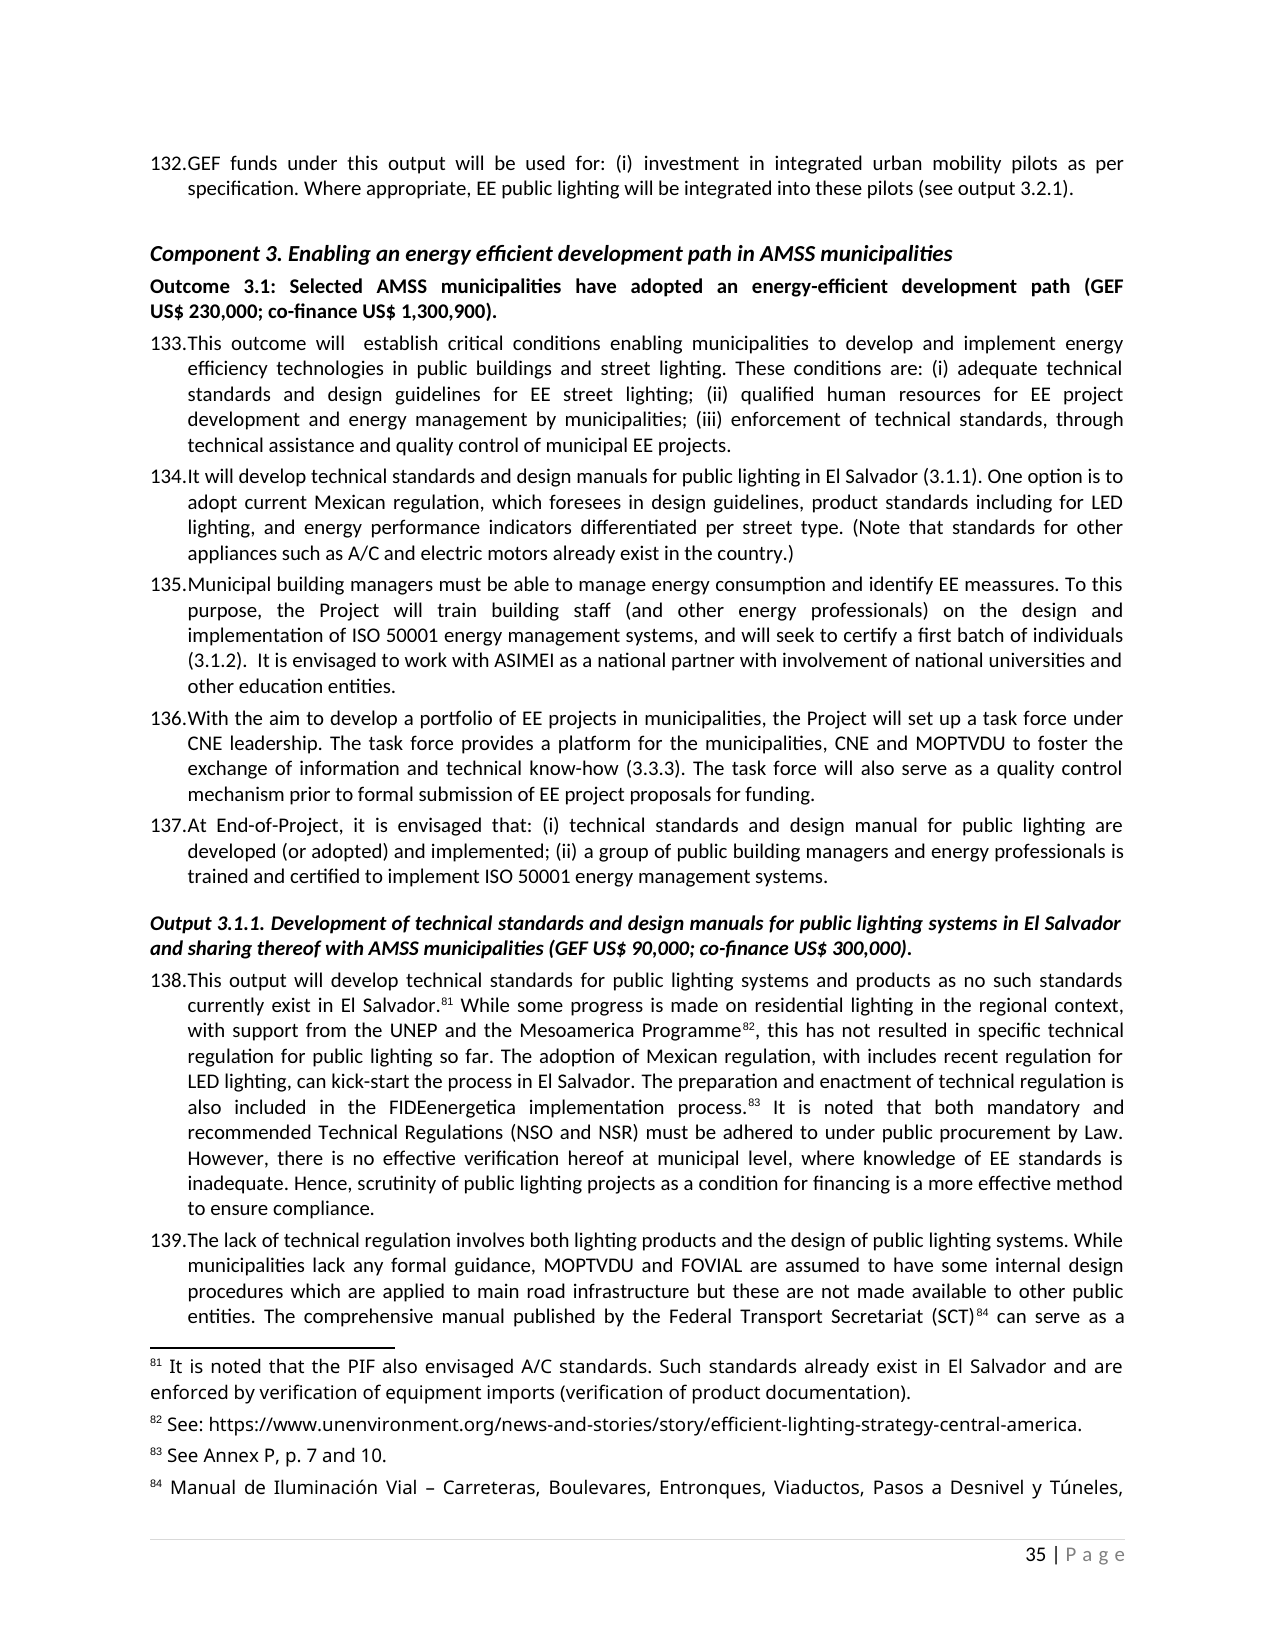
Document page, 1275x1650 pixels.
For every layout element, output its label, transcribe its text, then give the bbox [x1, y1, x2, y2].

subtitle Component 3. Enabling an energy efficient development path in AMSS municipalities [150, 239, 1125, 267]
list GEF funds under this output will be used for: (i) investment in integrated urban mobility pilots as per specification. Where appropriate, EE public lighting will be integrated into these pilots (see output 3.2.1). [150, 150, 1125, 201]
list This output will develop technical standards for public lighting systems and products as no such standards currently exist in El Salvador. While some progress is made on residential lighting in the regional context, with support from the UNEP and the Mesoamerica Programme, this has not resulted in specific technical regulation for public lighting so far. The adoption of Mexican regulation, with includes recent regulation for LED lighting, can kick-start the process in El Salvador. The preparation and enactment of technical regulation is also included in the FIDEenergetica implementation process. It is noted that both mandatory and recommended Technical Regulations (NSO and NSR) must be adhered to under public procurement by Law. However, there is no effective verification hereof at municipal level, where knowledge of EE standards is inadequate. Hence, scrutinity of public lighting projects as a condition for financing is a more effective method to ensure compliance. [150, 967, 1125, 1221]
list With the aim to develop a portfolio of EE projects in municipalities, the Project will set up a task force under CNE leadership. The task force provides a platform for the municipalities, CNE and MOPTVDU to foster the exchange of information and technical know-how (3.3.3). The task force will also serve as a quality control mechanism prior to formal submission of EE project proposals for funding. [150, 705, 1125, 806]
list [150, 1227, 1125, 1329]
list At End-of-Project, it is envisaged that: (i) technical standards and design manual for public lighting are developed (or adopted) and implemented; (ii) a group of public building managers and energy professionals is trained and certified to implement ISO 50001 energy management systems. [150, 813, 1125, 889]
list It will develop technical standards and design manuals for public lighting in El Salvador (3.1.1). One option is to adopt current Mexican regulation, which foresees in design guidelines, product standards including for LED lighting, and energy performance indicators differentiated per street type. (Note that standards for other appliances such as A/C and electric motors already exist in the country.) [150, 463, 1125, 565]
list This outcome will establish critical conditions enabling municipalities to develop and implement energy efficiency technologies in public buildings and street lighting. These conditions are: (i) adequate technical standards and design guidelines for EE street lighting; (ii) qualified human resources for EE project development and energy management by municipalities; (iii) enforcement of technical standards, through technical assistance and quality control of municipal EE projects. [150, 330, 1125, 457]
text Outcome 3.1: Selected AMSS municipalities have adopted an energy-efficient development path (GEF US$ 230,000; co-finance US$ 1,300,900). [150, 273, 1125, 324]
text Output 3.1.1. Development of technical standards and design manuals for public lighting systems in El Salvador and sharing thereof with AMSS municipalities (GEF US$ 90,000; co-finance US$ 300,000). [150, 910, 1125, 961]
list Municipal building managers must be able to manage energy consumption and identify EE meassures. To this purpose, the Project will train building staff (and other energy professionals) on the design and implementation of ISO 50001 energy management systems, and will seek to certify a first batch of individuals (3.1.2). It is envisaged to work with ASIMEI as a national partner with involvement of national universities and other education entities. [150, 571, 1125, 698]
